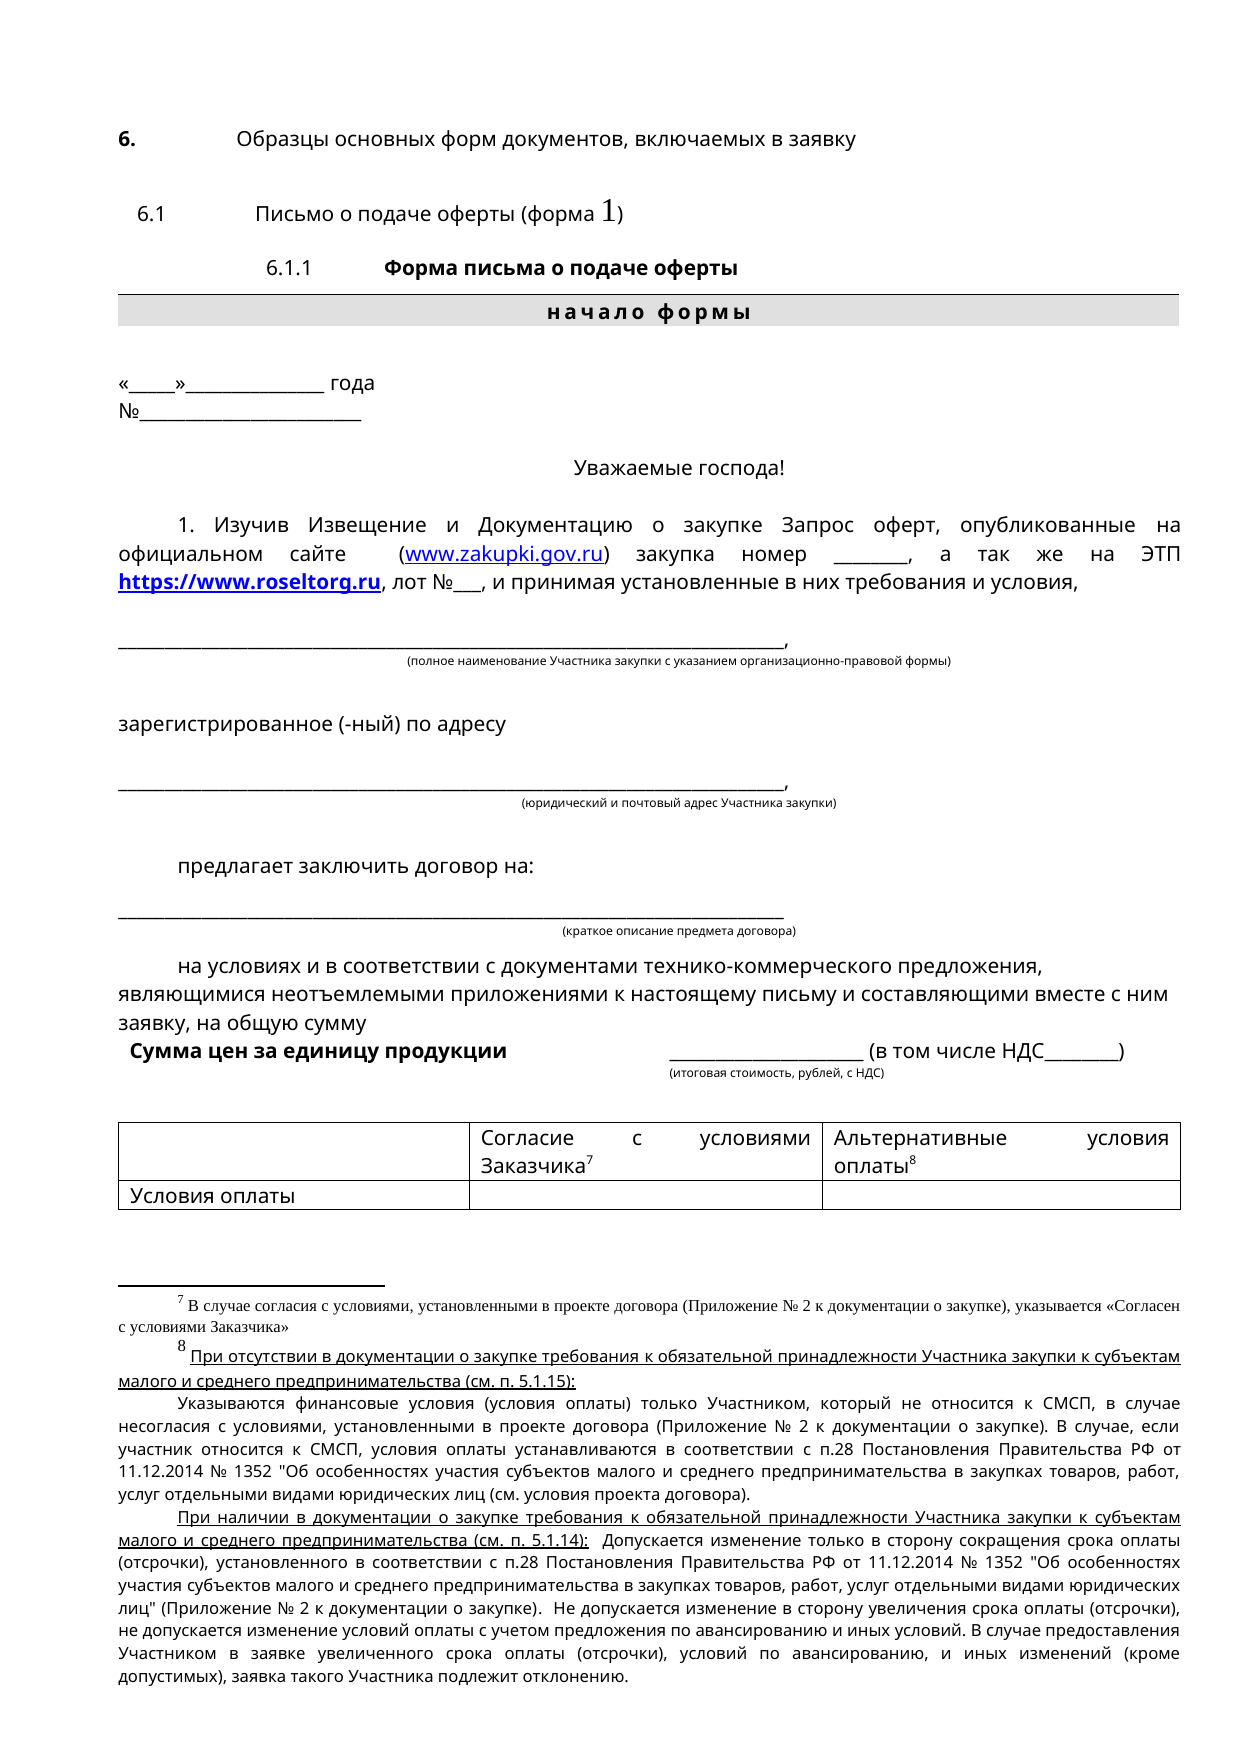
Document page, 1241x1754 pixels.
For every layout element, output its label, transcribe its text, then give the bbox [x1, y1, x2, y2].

table_header Сумма цен за единицу продукции [118, 1036, 658, 1093]
list Форма письма о подаче оферты [266, 253, 1181, 282]
table_header [119, 1123, 469, 1180]
table_header Альтернативные условия оплаты [823, 1123, 1180, 1180]
text ________________________________________________________________________, [118, 766, 1181, 795]
text «_____»_______________ года [118, 368, 635, 397]
text №________________________ [118, 397, 635, 425]
text ________________________________________________________________________, [118, 624, 1181, 653]
text (полное наименование Участника закупки с указанием организационно-правовой формы) [118, 653, 1181, 681]
text начало формы [118, 295, 1179, 326]
table_cell [823, 1181, 1180, 1209]
table_cell [470, 1181, 822, 1209]
text зарегистрированное (-ный) по адресу [118, 709, 1181, 738]
table_header Согласие с условиями Заказчика [470, 1123, 822, 1180]
table_cell Условия оплаты [119, 1181, 469, 1209]
subtitle Письмо о подаче оферты (форма 1) [137, 190, 1181, 228]
text (юридический и почтовый адрес Участника закупки) [118, 795, 1181, 823]
text ________________________________________________________________________ [118, 894, 1181, 923]
subtitle Образцы основных форм документов, включаемых в заявку [118, 124, 1181, 152]
text предлагает заключить договор на: [118, 852, 1181, 880]
table_header _____________________ (в том числе НДС________) (итоговая стоимость, рублей, с НДС) [658, 1036, 1198, 1093]
text (краткое описание предмета договора) [118, 923, 1181, 951]
text на условиях и в соответствии с документами технико-коммерческого предложения, являющимися неотъемлемыми приложениями к настоящему письму и составляющими вместе с ним заявку, на общую сумму [118, 951, 1181, 1036]
text 1. Изучив Извещение и Документацию о закупке Запрос оферт, опубликованные на официальном сайте (www.zakupki.gov.ru) закупка номер ________, а так же на ЭТП https://www.roseltorg.ru, лот №___, и принимая установленные в них требования и условия, [118, 510, 1181, 596]
text Уважаемые господа! [118, 453, 1181, 482]
